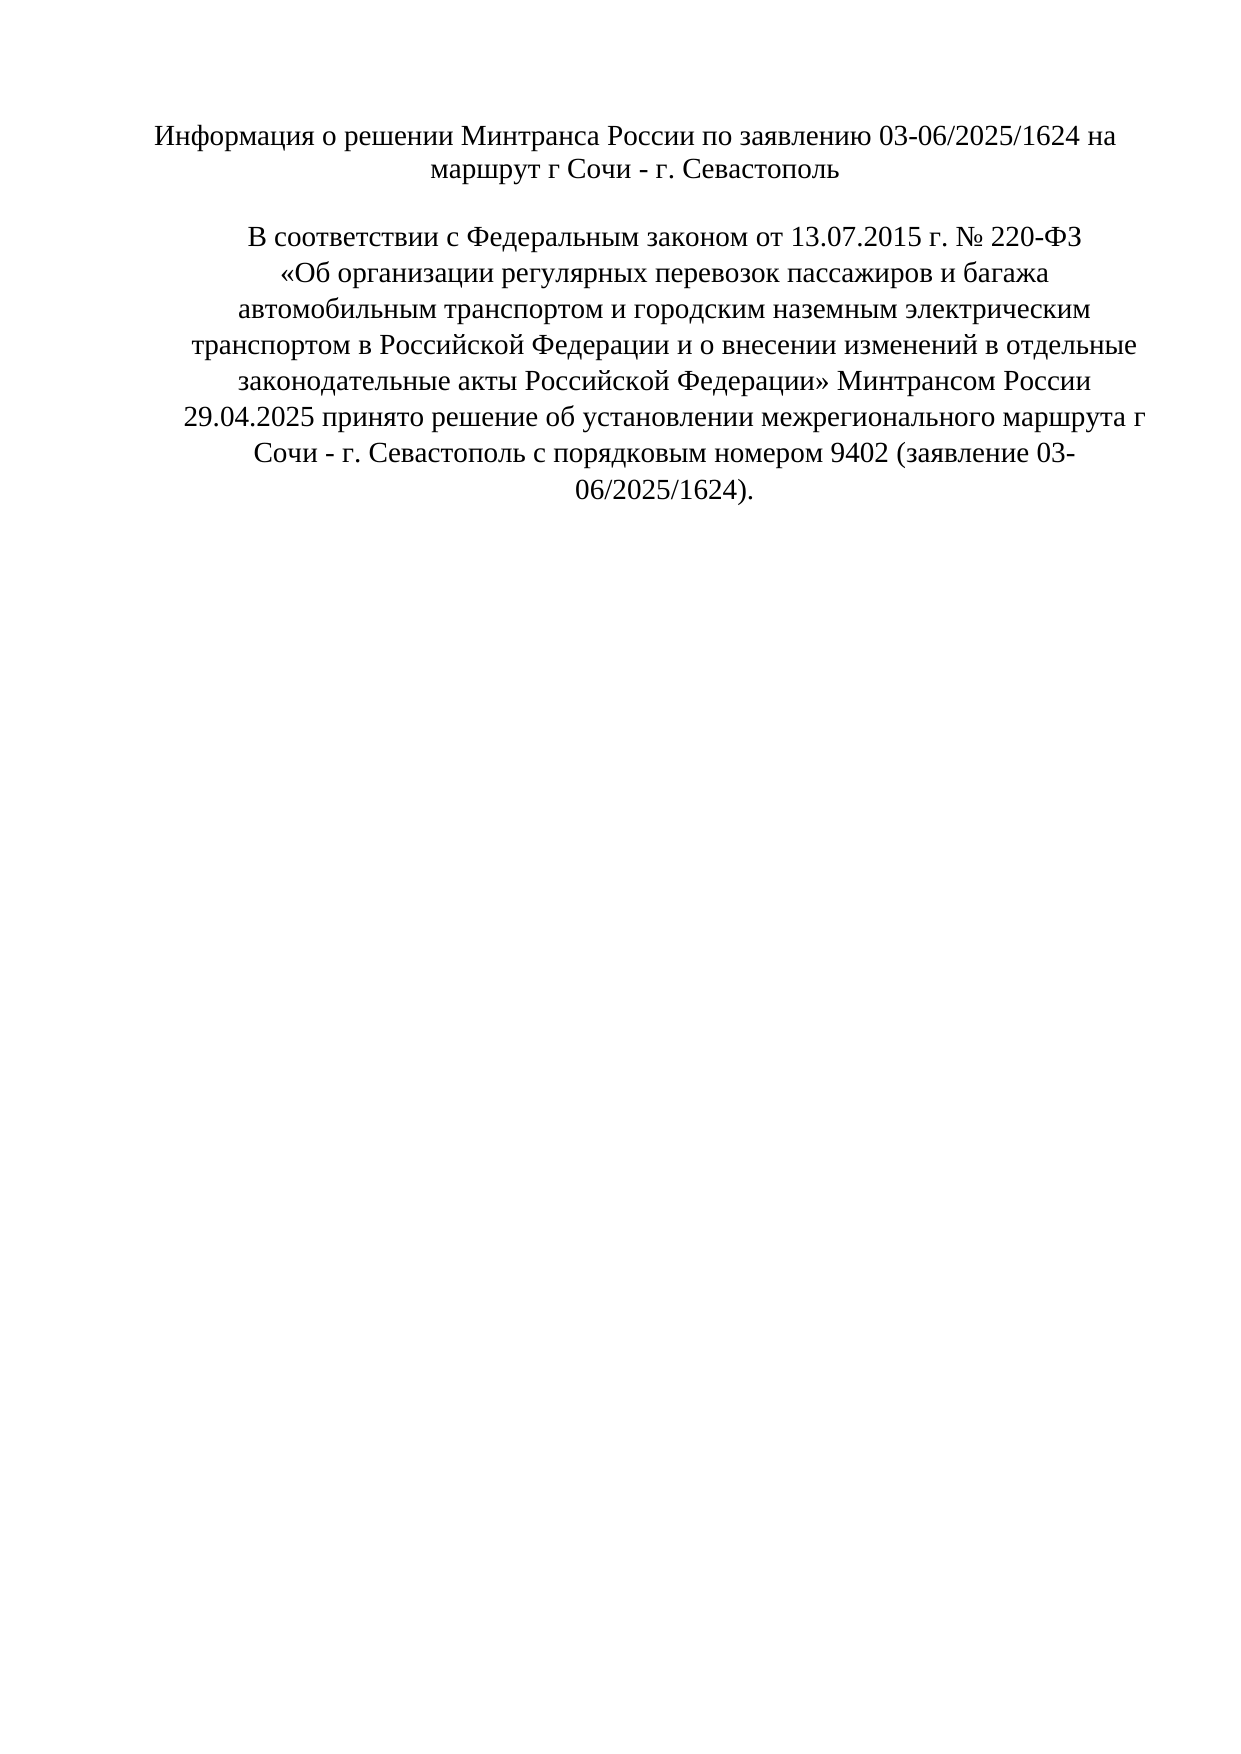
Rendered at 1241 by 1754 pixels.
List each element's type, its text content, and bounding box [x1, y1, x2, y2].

text Информация о решении Минтранса России по заявлению 03-06/2025/1624 на маршрут г Сочи - г. Севастополь [118, 118, 1152, 185]
text В соответствии с Федеральным законом от 13.07.2015 г. № 220-ФЗ «Об организации регулярных перевозок пассажиров и багажа автомобильным транспортом и городским наземным электрическим транспортом в Российской Федерации и о внесении изменений в отдельные законодательные акты Российской Федерации» Минтрансом России 29.04.2025 принято решение об установлении межрегионального маршрута г Сочи - г. Севастополь с порядковым номером 9402 (заявление 03-06/2025/1624). [177, 219, 1152, 505]
